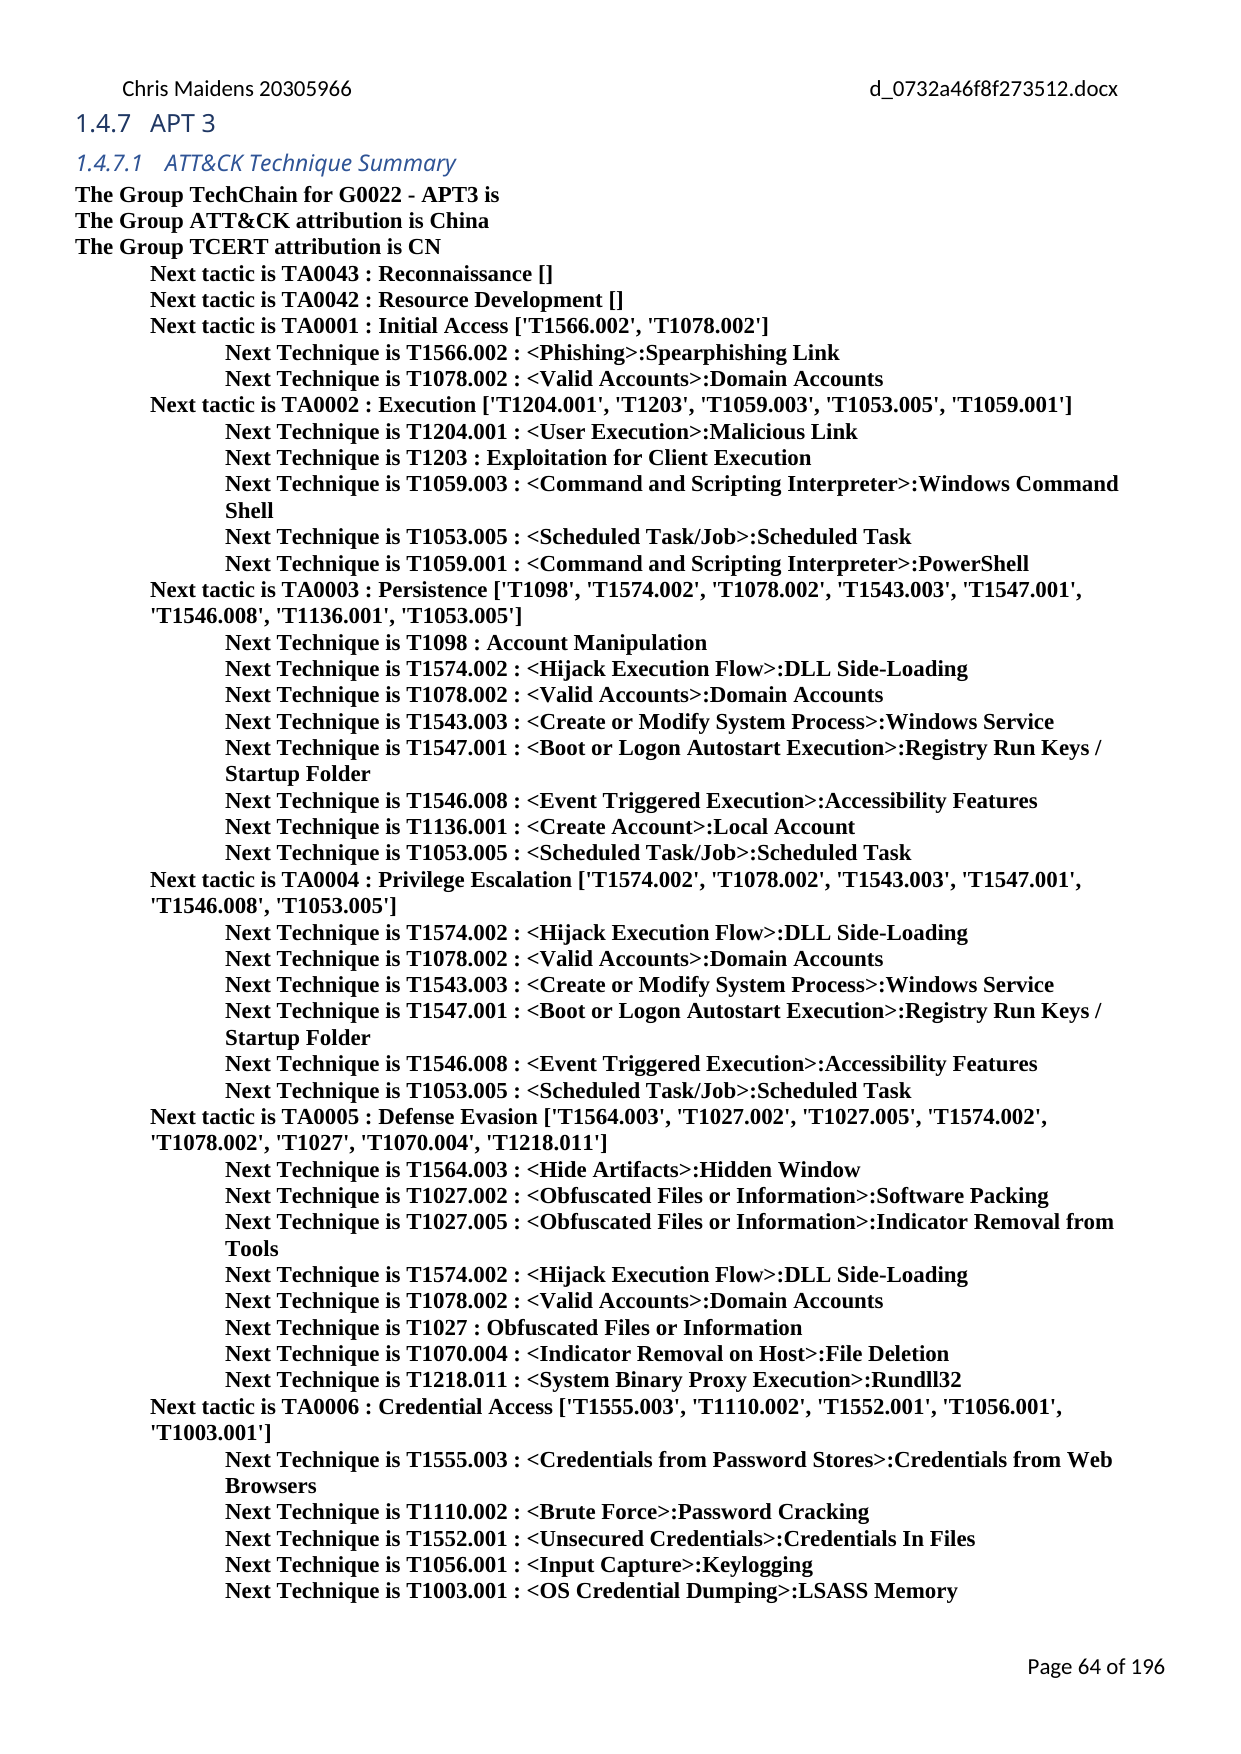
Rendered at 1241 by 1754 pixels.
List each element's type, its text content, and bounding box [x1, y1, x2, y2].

text Next Technique is T1078.002 : <Valid Accounts>:Domain Accounts [225, 945, 1165, 971]
text Next Technique is T1027.002 : <Obfuscated Files or Information>:Software Packing [225, 1182, 1165, 1208]
text Next Technique is T1059.001 : <Command and Scripting Interpreter>:PowerShell [225, 549, 1165, 576]
text Next tactic is TA0003 : Persistence ['T1098', 'T1574.002', 'T1078.002', 'T1543.003', 'T1547.001', 'T1546.008', 'T1136.001', 'T1053.005'] [150, 576, 1165, 629]
text Next Technique is T1564.003 : <Hide Artifacts>:Hidden Window [225, 1156, 1165, 1182]
text Next Technique is T1053.005 : <Scheduled Task/Job>:Scheduled Task [225, 839, 1165, 866]
text Next Technique is T1203 : Exploitation for Client Execution [225, 444, 1165, 471]
text Next Technique is T1053.005 : <Scheduled Task/Job>:Scheduled Task [225, 523, 1165, 549]
text Next Technique is T1110.002 : <Brute Force>:Password Cracking [225, 1498, 1165, 1525]
text The Group ATT&CK attribution is China [75, 207, 1165, 233]
subtitle ATT&CK Technique Summary [75, 147, 1165, 178]
text Next tactic is TA0002 : Execution ['T1204.001', 'T1203', 'T1059.003', 'T1053.005', 'T1059.001'] [150, 391, 1165, 418]
text Next Technique is T1574.002 : <Hijack Execution Flow>:DLL Side-Loading [225, 655, 1165, 681]
text The Group TechChain for G0022 - APT3 is [75, 181, 1165, 207]
text Next Technique is T1218.011 : <System Binary Proxy Execution>:Rundll32 [225, 1367, 1165, 1393]
text Next Technique is T1547.001 : <Boot or Logon Autostart Execution>:Registry Run Keys / Startup Folder [225, 998, 1165, 1050]
text Next tactic is TA0001 : Initial Access ['T1566.002', 'T1078.002'] [150, 312, 1165, 339]
text Next Technique is T1566.002 : <Phishing>:Spearphishing Link [225, 339, 1165, 365]
text Next Technique is T1070.004 : <Indicator Removal on Host>:File Deletion [225, 1340, 1165, 1367]
text Next Technique is T1053.005 : <Scheduled Task/Job>:Scheduled Task [225, 1077, 1165, 1103]
text Next Technique is T1078.002 : <Valid Accounts>:Domain Accounts [225, 681, 1165, 708]
text Next Technique is T1059.003 : <Command and Scripting Interpreter>:Windows Command Shell [225, 471, 1165, 523]
text Next Technique is T1574.002 : <Hijack Execution Flow>:DLL Side-Loading [225, 918, 1165, 945]
text Next Technique is T1136.001 : <Create Account>:Local Account [225, 813, 1165, 839]
text Next Technique is T1552.001 : <Unsecured Credentials>:Credentials In Files [225, 1525, 1165, 1551]
text Next Technique is T1555.003 : <Credentials from Password Stores>:Credentials from Web Browsers [225, 1446, 1165, 1498]
text Next Technique is T1546.008 : <Event Triggered Execution>:Accessibility Features [225, 1050, 1165, 1077]
text Next tactic is TA0006 : Credential Access ['T1555.003', 'T1110.002', 'T1552.001', 'T1056.001', 'T1003.001'] [150, 1393, 1165, 1446]
text Next tactic is TA0005 : Defense Evasion ['T1564.003', 'T1027.002', 'T1027.005', 'T1574.002', 'T1078.002', 'T1027', 'T1070.004', 'T1218.011'] [150, 1103, 1165, 1156]
text Next Technique is T1003.001 : <OS Credential Dumping>:LSASS Memory [225, 1577, 1165, 1604]
text Next Technique is T1543.003 : <Create or Modify System Process>:Windows Service [225, 708, 1165, 734]
text Next tactic is TA0042 : Resource Development [] [150, 286, 1165, 312]
text Next Technique is T1078.002 : <Valid Accounts>:Domain Accounts [225, 1287, 1165, 1314]
text Next tactic is TA0004 : Privilege Escalation ['T1574.002', 'T1078.002', 'T1543.003', 'T1547.001', 'T1546.008', 'T1053.005'] [150, 866, 1165, 918]
text Next Technique is T1056.001 : <Input Capture>:Keylogging [225, 1551, 1165, 1577]
text Next Technique is T1546.008 : <Event Triggered Execution>:Accessibility Features [225, 787, 1165, 813]
text Next tactic is TA0043 : Reconnaissance [] [150, 260, 1165, 286]
subtitle APT 3 [75, 106, 1165, 140]
text Next Technique is T1098 : Account Manipulation [225, 629, 1165, 655]
text Next Technique is T1027.005 : <Obfuscated Files or Information>:Indicator Removal from Tools [225, 1208, 1165, 1261]
text Next Technique is T1574.002 : <Hijack Execution Flow>:DLL Side-Loading [225, 1261, 1165, 1287]
text Next Technique is T1204.001 : <User Execution>:Malicious Link [225, 418, 1165, 444]
text Next Technique is T1078.002 : <Valid Accounts>:Domain Accounts [225, 365, 1165, 391]
text Next Technique is T1543.003 : <Create or Modify System Process>:Windows Service [225, 971, 1165, 998]
text Next Technique is T1027 : Obfuscated Files or Information [225, 1314, 1165, 1340]
text Next Technique is T1547.001 : <Boot or Logon Autostart Execution>:Registry Run Keys / Startup Folder [225, 734, 1165, 787]
text The Group TCERT attribution is CN [75, 233, 1165, 260]
